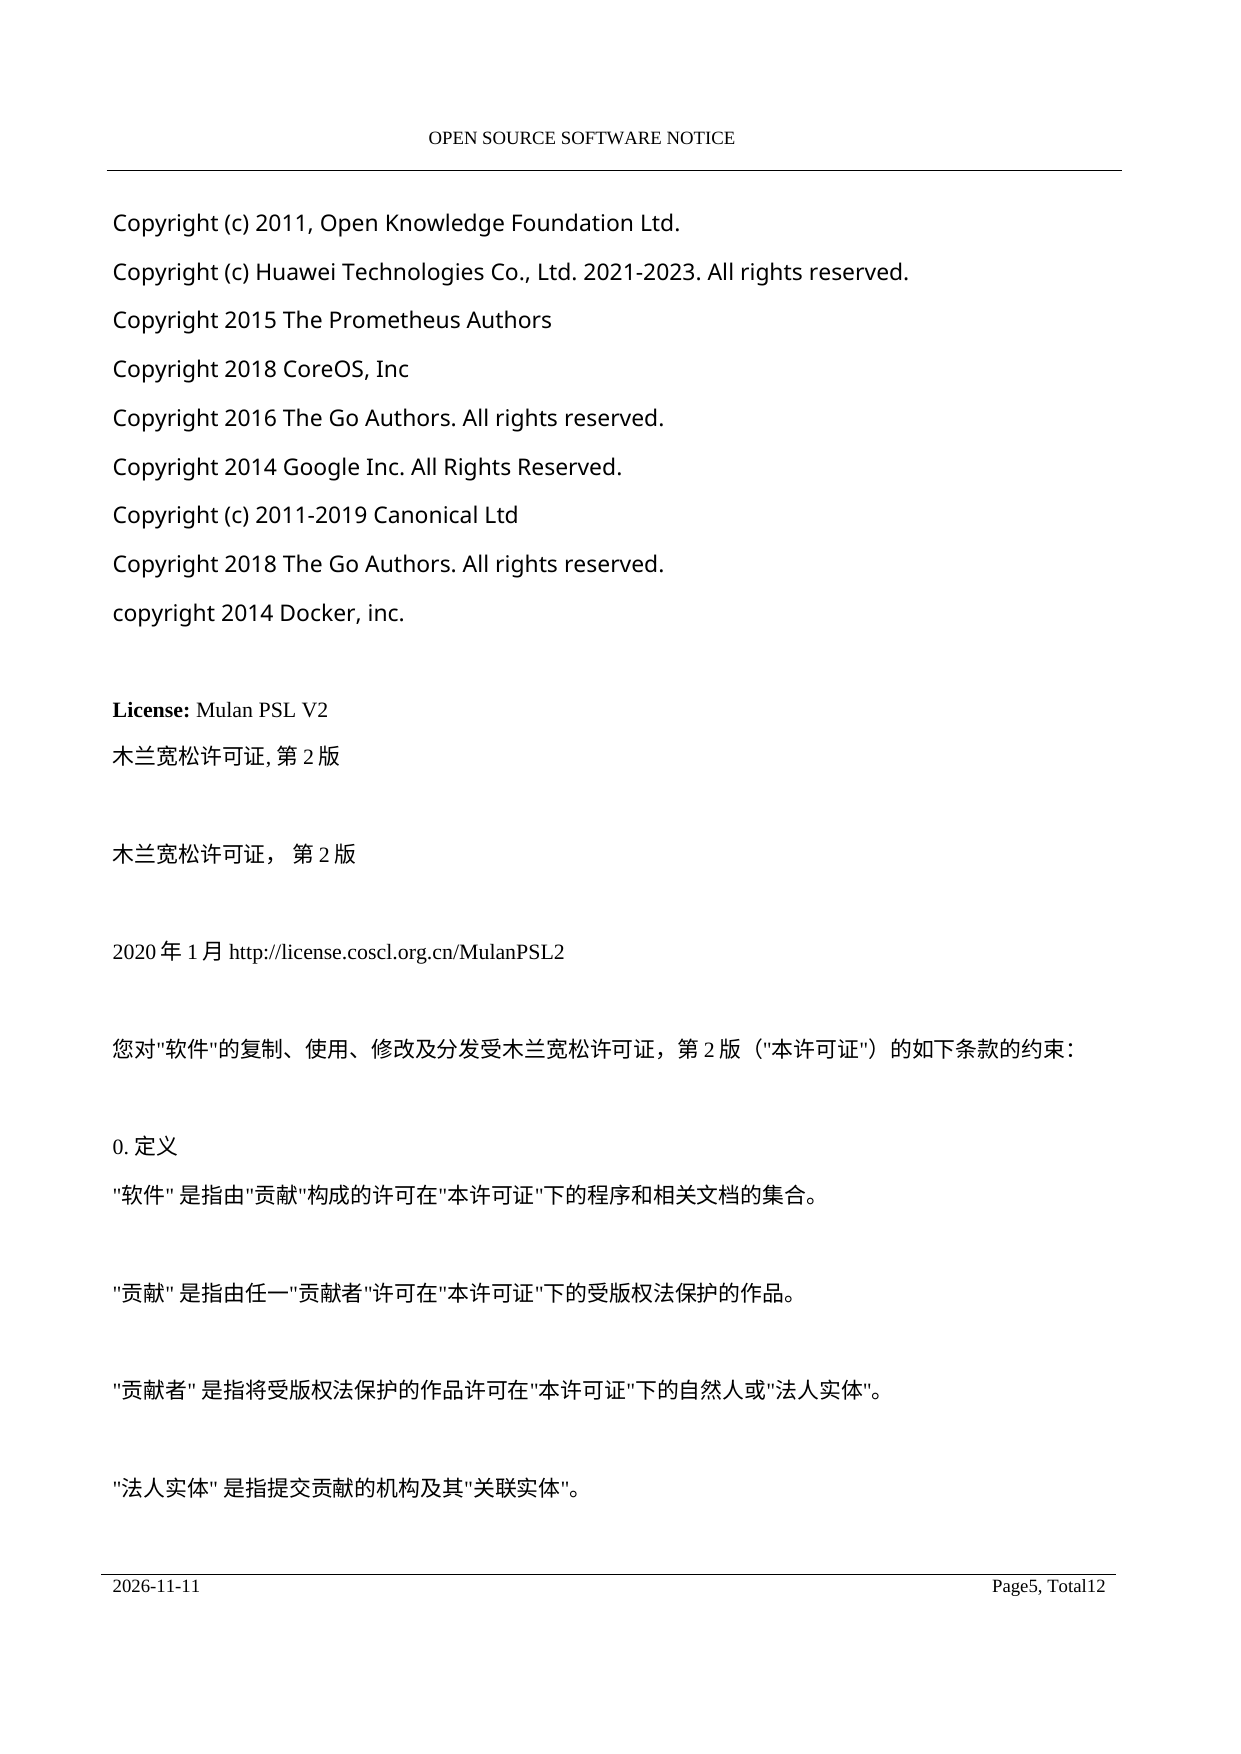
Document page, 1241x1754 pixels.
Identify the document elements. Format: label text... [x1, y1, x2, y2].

text License: Mulan PSL V2 [112, 694, 1128, 726]
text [112, 739, 1128, 1503]
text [112, 206, 1128, 678]
